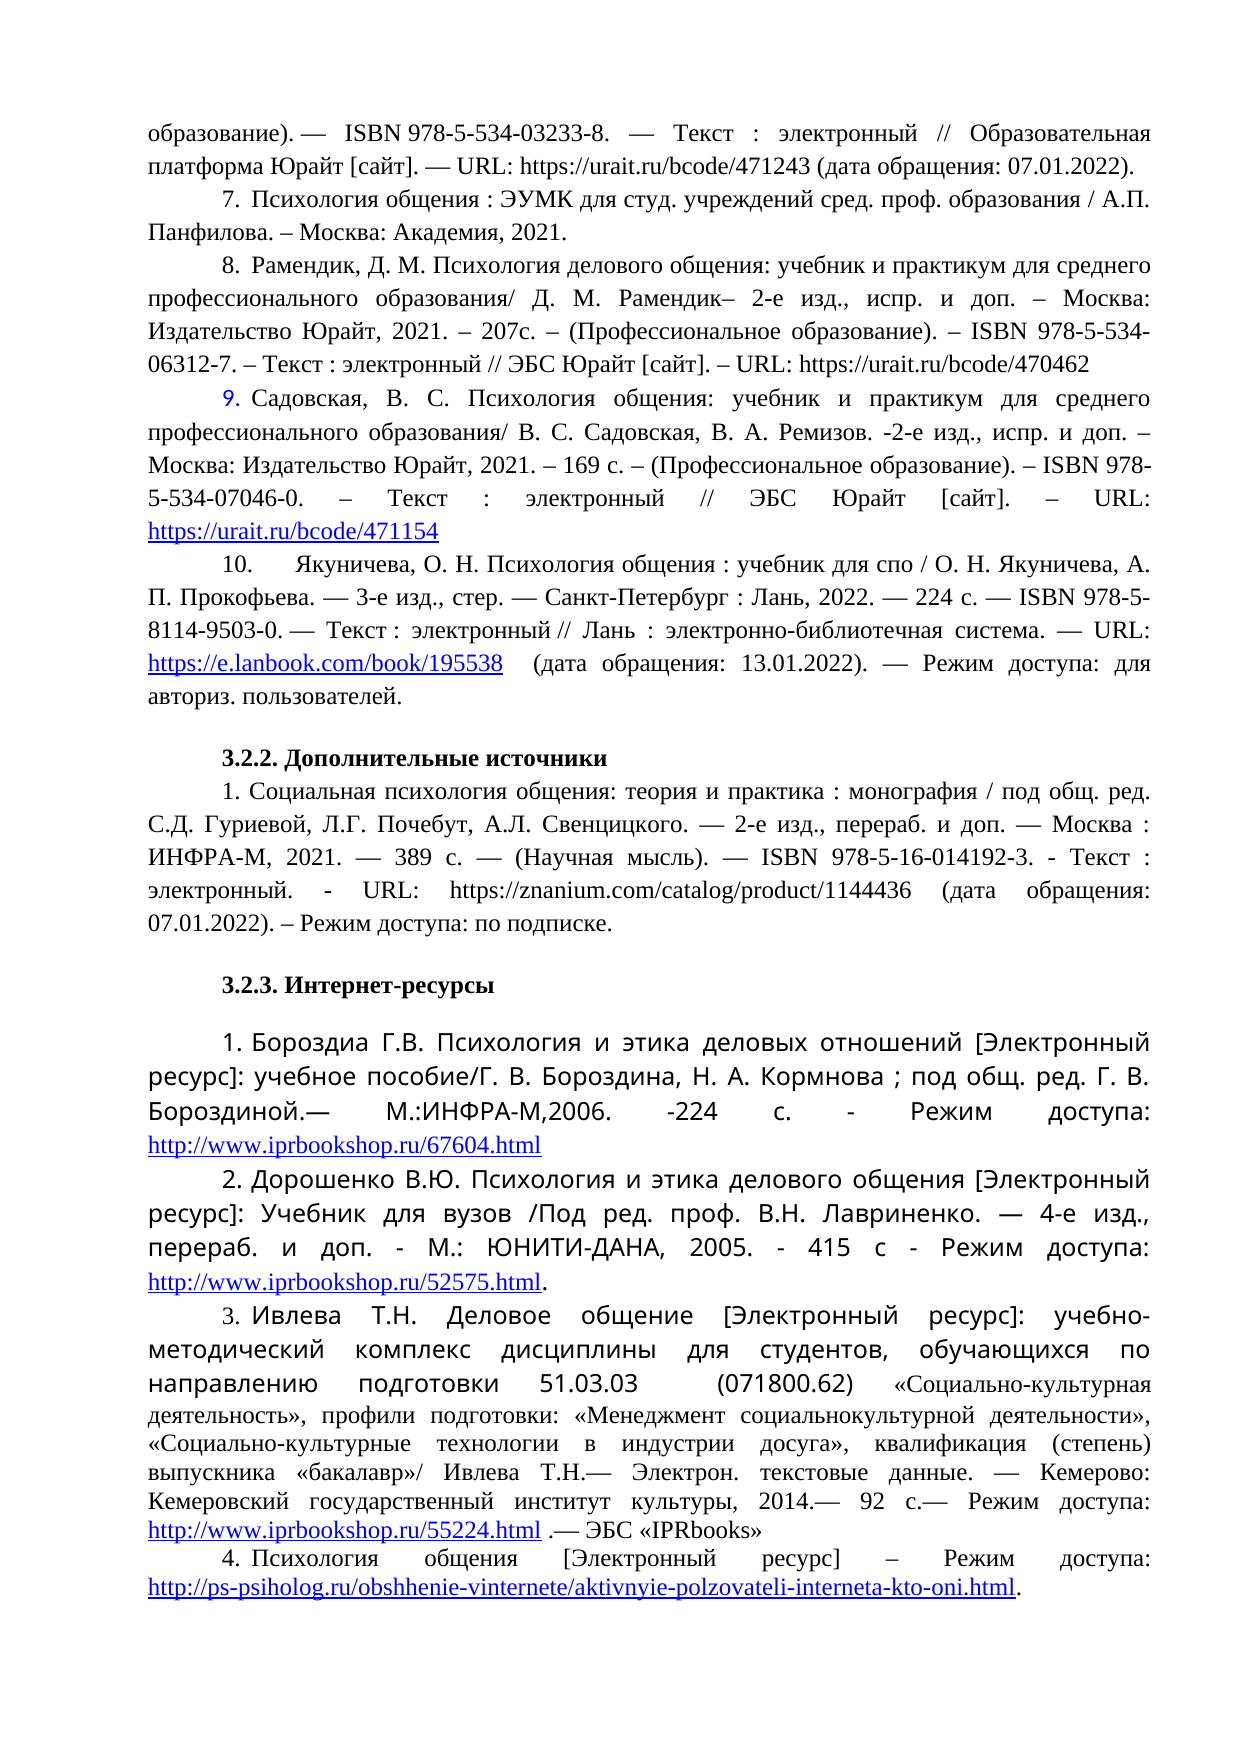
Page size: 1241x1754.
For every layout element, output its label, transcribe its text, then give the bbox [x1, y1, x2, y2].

text 3.2.3. Интернет-ресурсы [148, 970, 1152, 999]
list Ивлева Т.Н. Деловое общение [Электронный ресурс]: учебно-методический комплекс дисциплины для студентов, обучающихся по направлению подготовки 51.03.03 (071800.62) «Социально-культурная деятельность», профили подготовки: «Менеджмент социальнокультурной деятельности», «Социально-культурные технологии в индустрии досуга», квалификация (степень) выпускника «бакалавр»/ Ивлева Т.Н.— Электрон. текстовые данные. — Кемерово: Кемеровский государственный институт культуры, 2014.— 92 c.— Режим доступа: http://www.iprbookshop.ru/55224.html .— ЭБС «IPRbooks» [148, 1297, 1152, 1543]
text 1. Социальная психология общения: теория и практика : монография / под общ. ред. С.Д. Гуриевой, Л.Г. Почебут, А.Л. Свенцицкого. — 2-е изд., перераб. и доп. — Москва : ИНФРА-М, 2021. — 389 с. — (Научная мысль). — ISBN 978-5-16-014192-3. - Текст : электронный. - URL: https://znanium.com/catalog/product/1144436 (дата обращения: 07.01.2022). – Режим доступа: по подписке. [148, 776, 1152, 937]
list Садовская, В. С. Психология общения: учебник и практикум для среднего профессионального образования/ В. С. Садовская, В. А. Ремизов. -2-е изд., испр. и доп. – Москва: Издательство Юрайт, 2021. – 169 с. – (Профессиональное образование). – ISBN 978-5-534-07046-0. – Текст : электронный // ЭБС Юрайт [сайт]. – URL: https://urait.ru/bcode/471154 [148, 382, 1152, 545]
list Психология общения [Электронный ресурс] – Режим доступа: http://ps-psiholog.ru/obshhenie-vinternete/aktivnyie-polzovateli-interneta-kto-oni.html. [148, 1543, 1152, 1601]
text 3.2.2. Дополнительные источники [148, 743, 1152, 772]
list Рамендик, Д. М. Психология делового общения: учебник и практикум для среднего профессионального образования/ Д. М. Рамендик– 2-е изд., испр. и доп. – Москва: Издательство Юрайт, 2021. – 207с. – (Профессиональное образование). – ISBN 978-5-534-06312-7. – Текст : электронный // ЭБС Юрайт [сайт]. – URL: https://urait.ru/bcode/470462 [148, 250, 1152, 378]
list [148, 118, 1152, 180]
list Бороздиа Г.В. Психология и этика деловых отношений [Электронный ресурс]: учебное пособие/Г. В. Бороздина, Н. А. Кормнова ; под общ. ред. Г. В. Бороздиной.— М.:ИНФРА-М,2006. -224 с. - Режим доступа: http://www.iprbookshop.ru/67604.html [148, 1025, 1152, 1161]
list Дорошенко В.Ю. Психология и этика делового общения [Электронный ресурс]: Учебник для вузов /Под ред. проф. В.Н. Лавриненко. — 4-е изд., перераб. и доп. - М.: ЮНИТИ-ДАНА, 2005. - 415 с - Режим доступа: http://www.iprbookshop.ru/52575.html. [148, 1161, 1152, 1297]
list Якуничева, О. Н. Психология общения : учебник для спо / О. Н. Якуничева, А. П. Прокофьева. — 3-е изд., стер. — Санкт-Петербург : Лань, 2022. — 224 с. — ISBN 978-5-8114-9503-0. — Текст : электронный // Лань : электронно-библиотечная система. — URL: https://e.lanbook.com/book/195538 (дата обращения: 13.01.2022). — Режим доступа: для авториз. пользователей. [148, 549, 1152, 710]
list Психология общения : ЭУМК для студ. учреждений сред. проф. образования / А.П. Панфилова. – Москва: Академия, 2021. [148, 184, 1152, 246]
